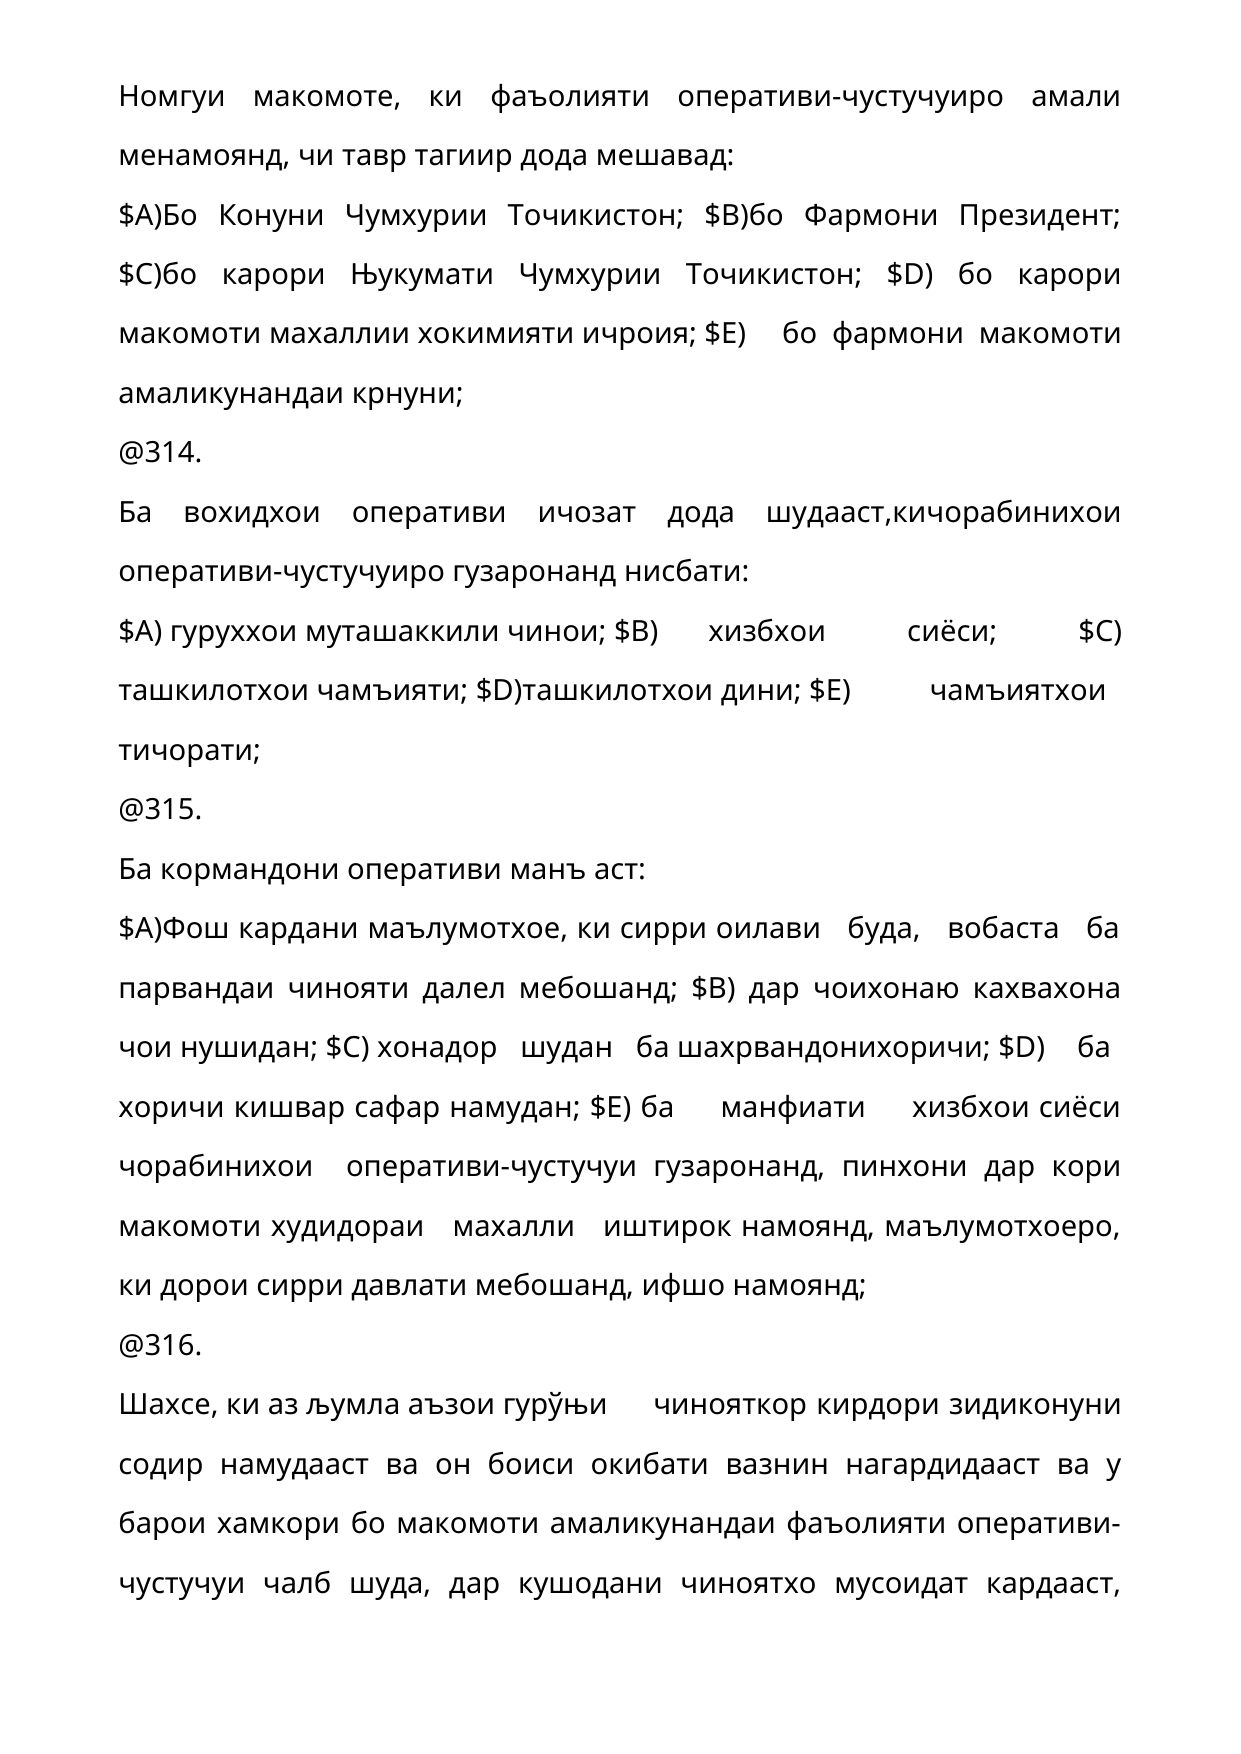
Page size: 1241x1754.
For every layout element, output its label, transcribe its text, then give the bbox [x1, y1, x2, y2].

text Ба вохидхои оперативи ичозат дода шудааст,кичорабинихои оперативи-чустучуиро гузаронанд нисбати: [118, 491, 1122, 590]
text $A) гуруххои муташаккили чинои; $B) хизбхои сиёси; $C) ташкилотхои чамъияти; $D)ташкилотхои дини; $Е) чамъиятхои тичорати; [118, 610, 1122, 769]
text @314. [118, 432, 1122, 471]
text $A)Фош кардани маълумотхое, ки сирри оилави буда, вобаста ба парвандаи чинояти далел мебошанд; $B) дар чоихонаю кахвахона чои нушидан; $C) хонадор шудан ба шахрвандонихоричи; $D) ба хоричи кишвар сафар намудан; $Е) ба манфиати хизбхои сиёси чорабинихои оперативи-чустучуи гузаронанд, пинхони дар кори макомоти худидораи махалли иштирок намоянд, маълумотхоеро, ки дорои сирри давлати мебошанд, ифшо намоянд; [118, 908, 1122, 1304]
text Ба кормандони оперативи манъ аст: [118, 848, 1122, 888]
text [118, 1383, 1122, 1602]
text @315. [118, 789, 1122, 828]
text Номгуи макомоте, ки фаъолияти оперативи-чустучуиро амали менамоянд, чи тавр тагиир дода мешавад: [118, 75, 1122, 174]
text @316. [118, 1324, 1122, 1364]
text $A)Бо Конуни Чумхурии Точикистон; $B)бо Фармони Президент; $C)бо карори Њукумати Чумхурии Точикистон; $D) бо карори макомоти махаллии хокимияти ичроия; $Е) бо фармони макомоти амаликунандаи крнуни; [118, 194, 1122, 412]
